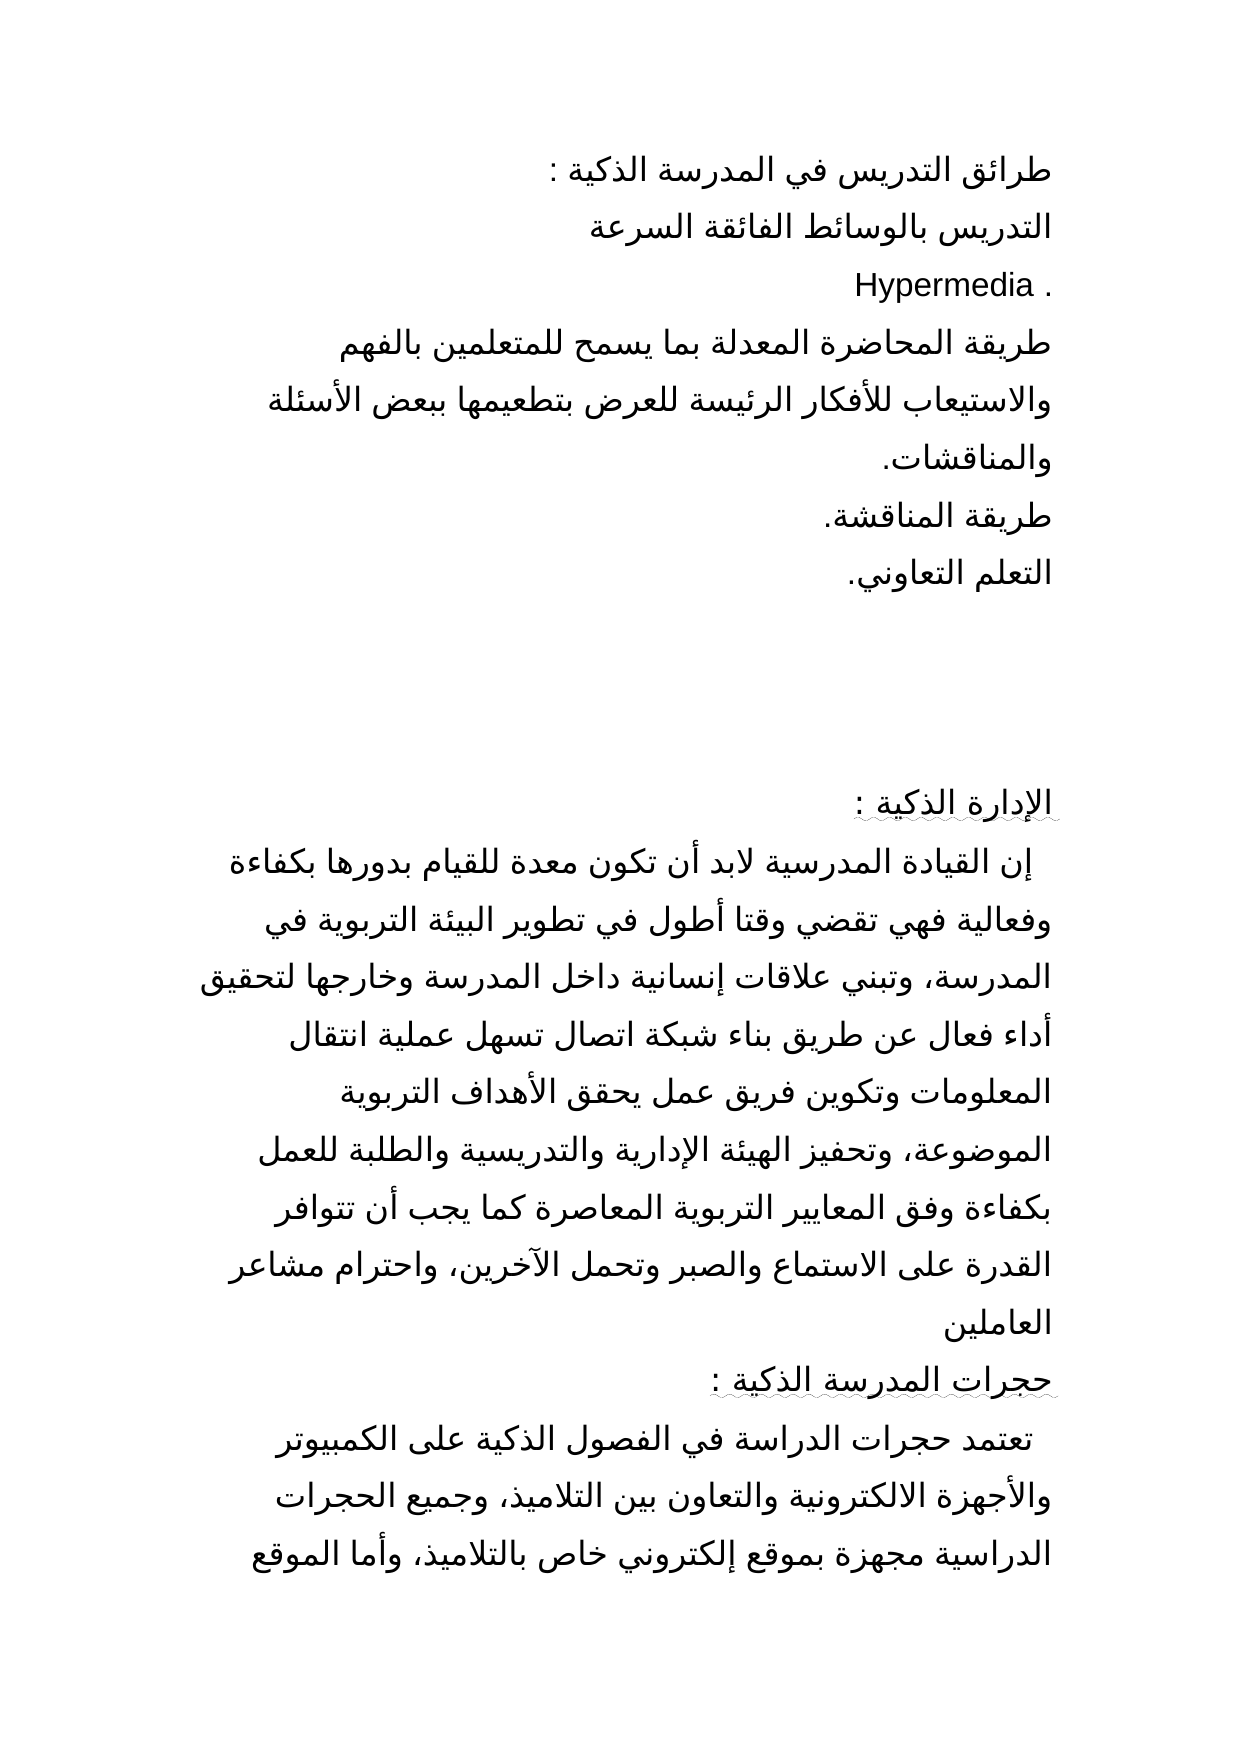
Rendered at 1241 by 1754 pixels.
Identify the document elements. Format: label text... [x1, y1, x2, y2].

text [187, 150, 1053, 592]
text الإدارة الذكية : [187, 726, 1053, 823]
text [187, 1419, 1053, 1573]
text إن القيادة المدرسية لابد أن تكون معدة للقيام بدورها بكفاءة وفعالية فهي تقضي وقتا أطول في تطوير البيئة التربوية في المدرسة، وتبني علاقات إنسانية داخل المدرسة وخارجها لتحقيق أداء فعال عن طريق بناء شبكة اتصال تسهل عملية انتقال المعلومات وتكوين فريق عمل يحقق الأهداف التربوية الموضوعة، وتحفيز الهيئة الإدارية والتدريسية والطلبة للعمل بكفاءة وفق المعايير التربوية المعاصرة كما يجب أن تتوافر القدرة على الاستماع والصبر وتحمل الآخرين، واحترام مشاعر العاملين حجرات المدرسة الذكية : [187, 842, 1053, 1399]
